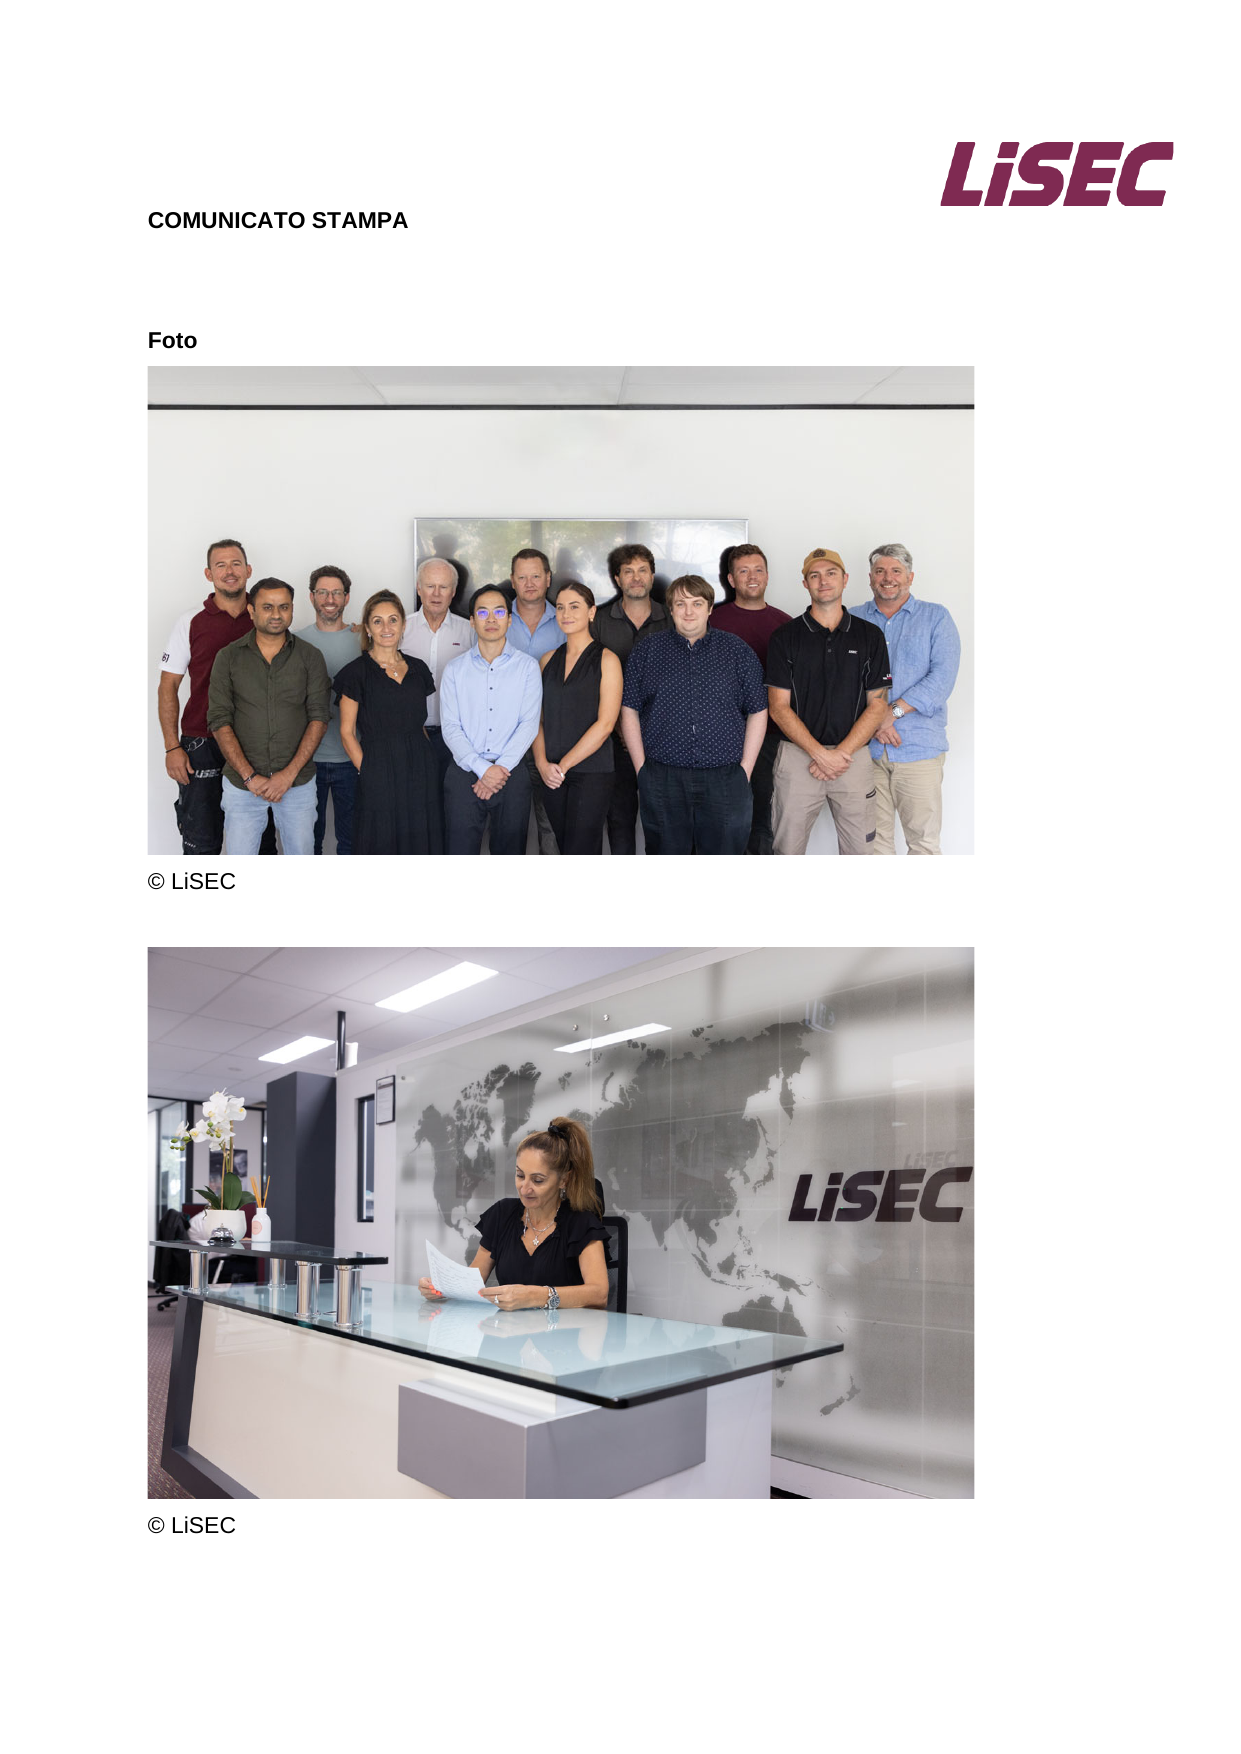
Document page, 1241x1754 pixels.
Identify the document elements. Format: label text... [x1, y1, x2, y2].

picture [147, 947, 975, 1499]
text © LiSEC [148, 1512, 1093, 1539]
picture [147, 366, 975, 855]
text Foto [148, 327, 1093, 354]
picture [939, 142, 1173, 205]
text © LiSEC [148, 868, 1093, 895]
